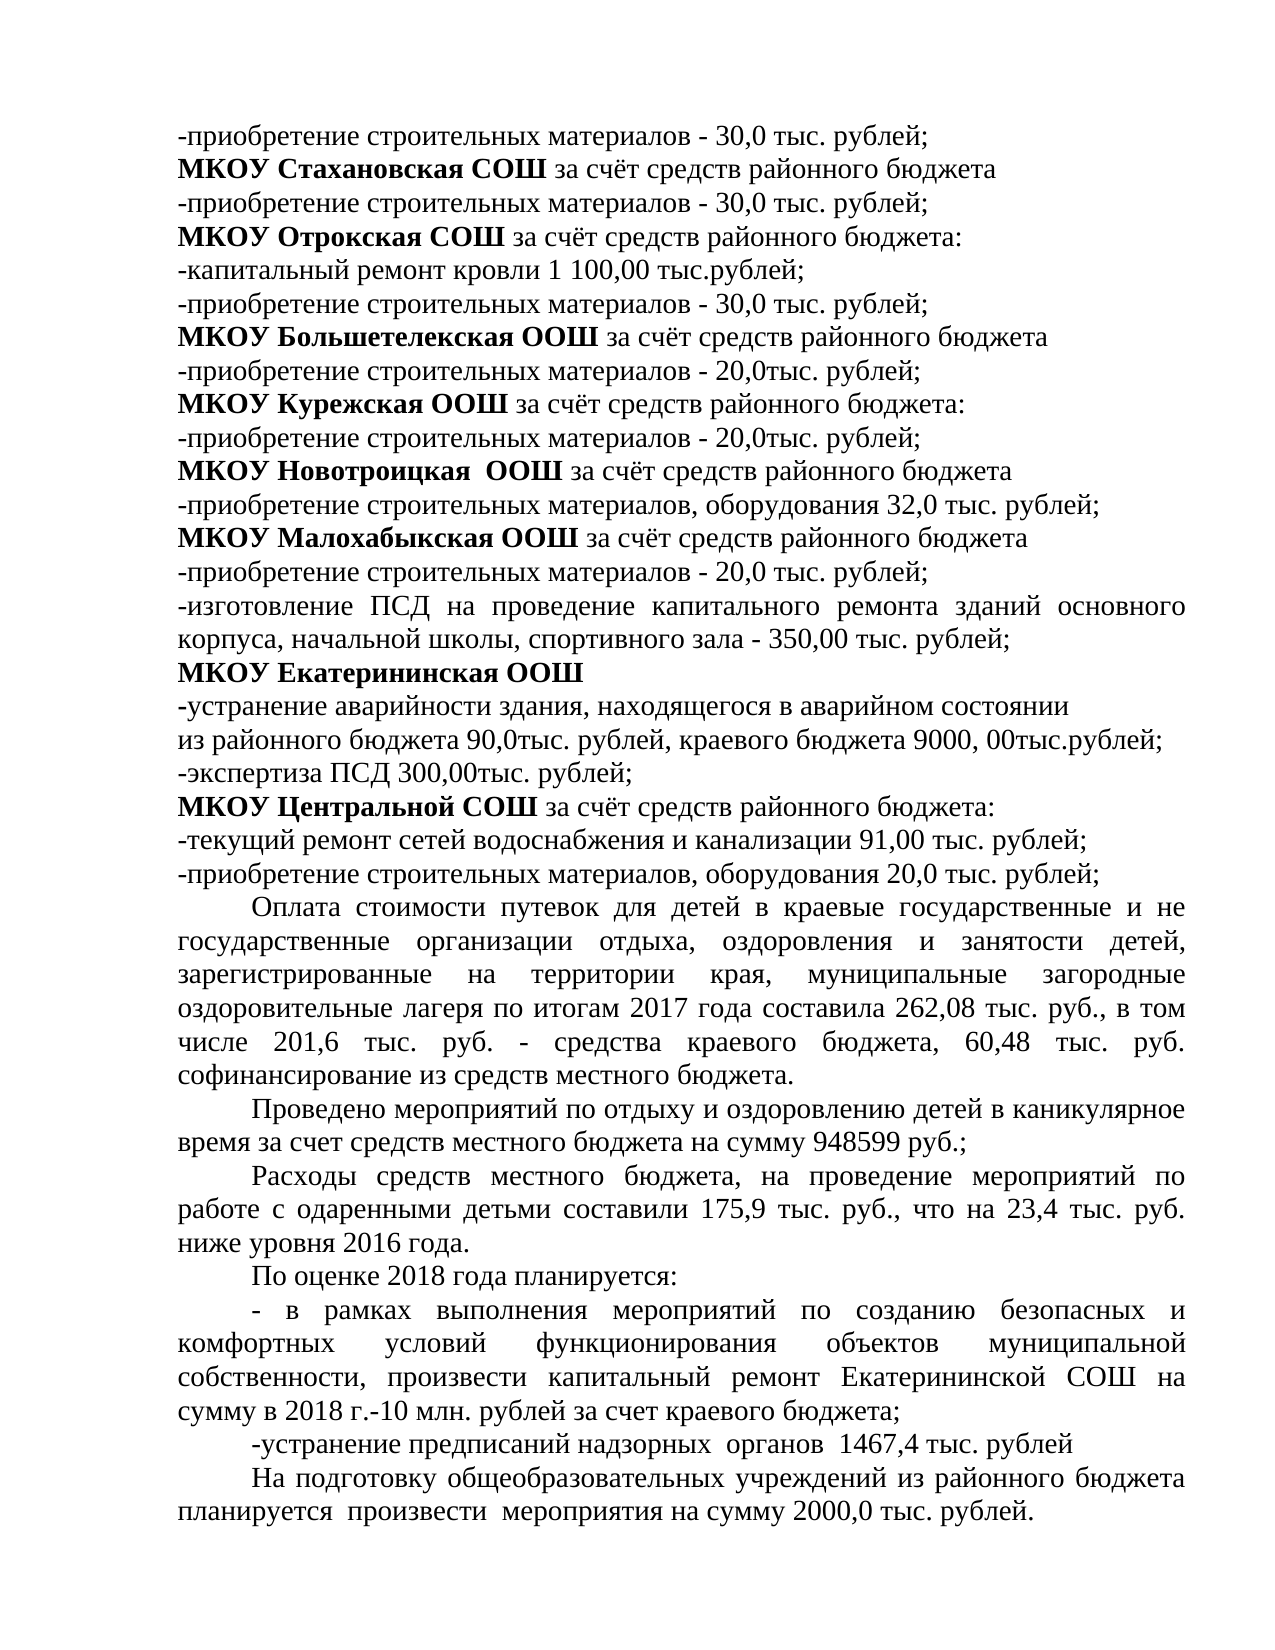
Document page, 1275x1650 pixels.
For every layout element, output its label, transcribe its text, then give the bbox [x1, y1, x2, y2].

text По оценке 2018 года планируется: [177, 1258, 1186, 1292]
text -приобретение строительных материалов - 30,0 тыс. рублей; [177, 118, 1186, 152]
text -приобретение строительных материалов - 30,0 тыс. рублей; [177, 286, 1186, 319]
text На подготовку общеобразовательных учреждений из районного бюджета планируется произвести мероприятия на сумму 2000,0 тыс. рублей. [177, 1460, 1186, 1527]
text МКОУ Большетелекская ООШ за счёт средств районного бюджета [177, 319, 1186, 353]
text -устранение аварийности здания, находящегося в аварийном состоянии [177, 688, 1186, 722]
text МКОУ Екатерининская ООШ [177, 655, 1186, 688]
text -экспертиза ПСД 300,00тыс. рублей; [177, 755, 1186, 789]
text МКОУ Отрокская СОШ за счёт средств районного бюджета: [177, 219, 1186, 252]
text - в рамках выполнения мероприятий по созданию безопасных и комфортных условий функционирования объектов муниципальной собственности, произвести капитальный ремонт Екатерининской СОШ на сумму в 2018 г.-10 млн. рублей за счет краевого бюджета; [177, 1292, 1186, 1426]
text -приобретение строительных материалов - 20,0тыс. рублей; [177, 353, 1186, 386]
text МКОУ Малохабыкская ООШ за счёт средств районного бюджета [177, 521, 1186, 554]
text -устранение предписаний надзорных органов 1467,4 тыс. рублей [177, 1426, 1186, 1460]
text МКОУ Курежская ООШ за счёт средств районного бюджета: [177, 386, 1186, 420]
text МКОУ Стахановская СОШ за счёт средств районного бюджета [177, 152, 1186, 185]
text из районного бюджета 90,0тыс. рублей, краевого бюджета 9000, 00тыс.рублей; [177, 722, 1186, 755]
text Расходы средств местного бюджета, на проведение мероприятий по работе с одаренными детьми составили 175,9 тыс. руб., что на 23,4 тыс. руб. ниже уровня 2016 года. [177, 1158, 1186, 1258]
text Проведено мероприятий по отдыху и оздоровлению детей в каникулярное время за счет средств местного бюджета на сумму 948599 руб.; [177, 1091, 1186, 1158]
text -изготовление ПСД на проведение капитального ремонта зданий основного корпуса, начальной школы, спортивного зала - 350,00 тыс. рублей; [177, 588, 1186, 655]
text -приобретение строительных материалов - 30,0 тыс. рублей; [177, 185, 1186, 219]
text -приобретение строительных материалов, оборудования 32,0 тыс. рублей; [177, 487, 1186, 521]
text МКОУ Центральной СОШ за счёт средств районного бюджета: [177, 789, 1186, 822]
text -приобретение строительных материалов - 20,0 тыс. рублей; [177, 554, 1186, 588]
text -приобретение строительных материалов - 20,0тыс. рублей; [177, 420, 1186, 453]
text -текущий ремонт сетей водоснабжения и канализации 91,00 тыс. рублей; [177, 822, 1186, 856]
text -капитальный ремонт кровли 1 100,00 тыс.рублей; [177, 252, 1186, 286]
text -приобретение строительных материалов, оборудования 20,0 тыс. рублей; [177, 856, 1186, 889]
text Оплата стоимости путевок для детей в краевые государственные и не государственные организации отдыха, оздоровления и занятости детей, зарегистрированные на территории края, муниципальные загородные оздоровительные лагеря по итогам 2017 года составила 262,08 тыс. руб., в том числе 201,6 тыс. руб. - средства краевого бюджета, 60,48 тыс. руб. софинансирование из средств местного бюджета. [177, 889, 1186, 1091]
text МКОУ Новотроицкая ООШ за счёт средств районного бюджета [177, 453, 1186, 487]
